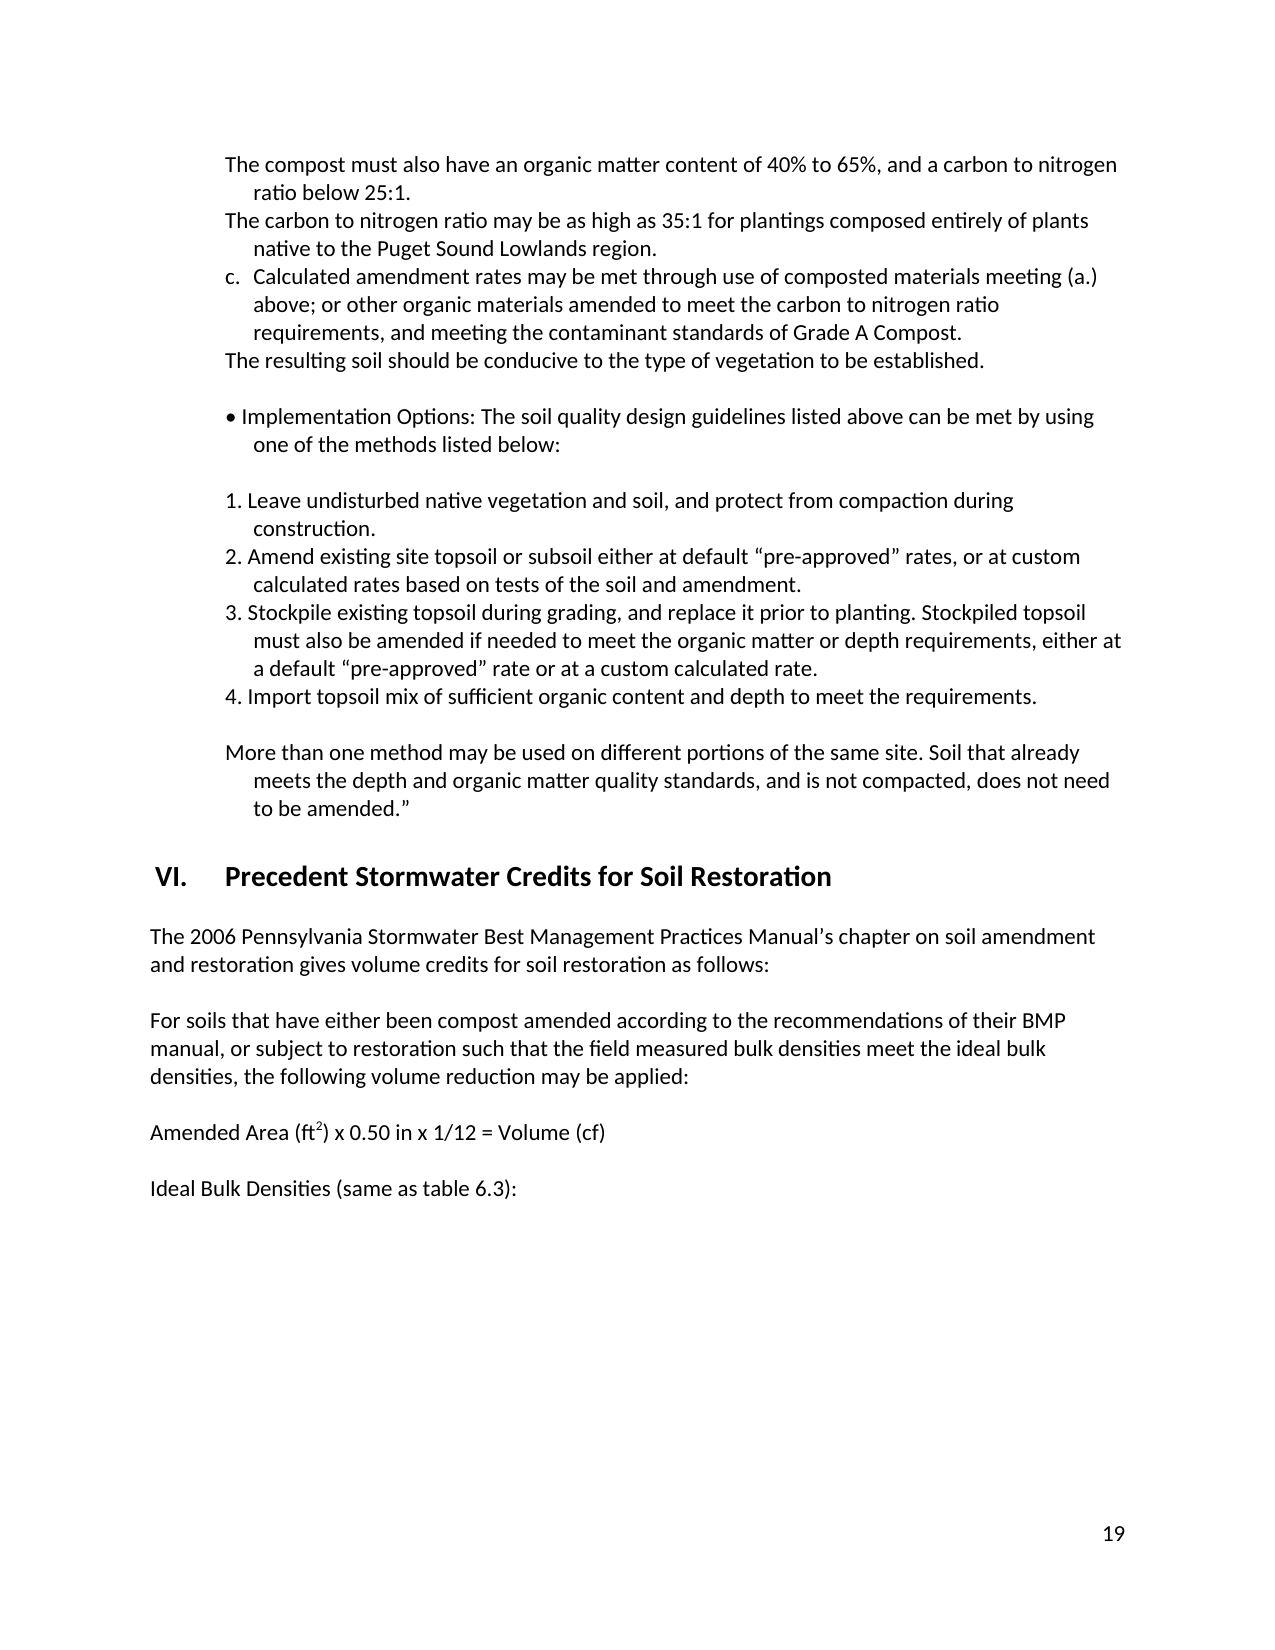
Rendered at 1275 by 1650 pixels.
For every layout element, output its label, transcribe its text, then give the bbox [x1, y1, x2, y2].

text The 2006 Pennsylvania Stormwater Best Management Practices Manual’s chapter on soil amendment and restoration gives volume credits for soil restoration as follows: [150, 922, 1125, 978]
text More than one method may be used on different portions of the same site. Soil that already meets the depth and organic matter quality standards, and is not compacted, does not need to be amended.” [225, 738, 1125, 822]
text 3. Stockpile existing topsoil during grading, and replace it prior to planting. Stockpiled topsoil must also be amended if needed to meet the organic matter or depth requirements, either at a default “pre-approved” rate or at a custom calculated rate. [225, 598, 1125, 682]
text 4. Import topsoil mix of sufficient organic content and depth to meet the requirements. [225, 682, 1125, 710]
text The resulting soil should be conducive to the type of vegetation to be established. [225, 346, 1125, 374]
text Amended Area (ft2) x 0.50 in x 1/12 = Volume (cf) [150, 1118, 1125, 1146]
text 2. Amend existing site topsoil or subsoil either at default “pre-approved” rates, or at custom calculated rates based on tests of the soil and amendment. [225, 542, 1125, 598]
list Precedent Stormwater Credits for Soil Restoration [187, 858, 1125, 894]
text The compost must also have an organic matter content of 40% to 65%, and a carbon to nitrogen ratio below 25:1. [225, 150, 1125, 206]
text Ideal Bulk Densities (same as table 6.3): [150, 1174, 1125, 1202]
text • Implementation Options: The soil quality design guidelines listed above can be met by using one of the methods listed below: [225, 402, 1125, 458]
text 1. Leave undisturbed native vegetation and soil, and protect from compaction during construction. [225, 486, 1125, 542]
text For soils that have either been compost amended according to the recommendations of their BMP manual, or subject to restoration such that the field measured bulk densities meet the ideal bulk densities, the following volume reduction may be applied: [150, 1006, 1125, 1090]
text The carbon to nitrogen ratio may be as high as 35:1 for plantings composed entirely of plants native to the Puget Sound Lowlands region. [225, 206, 1125, 262]
list Calculated amendment rates may be met through use of composted materials meeting (a.) above; or other organic materials amended to meet the carbon to nitrogen ratio requirements, and meeting the contaminant standards of Grade A Compost. [225, 262, 1125, 346]
